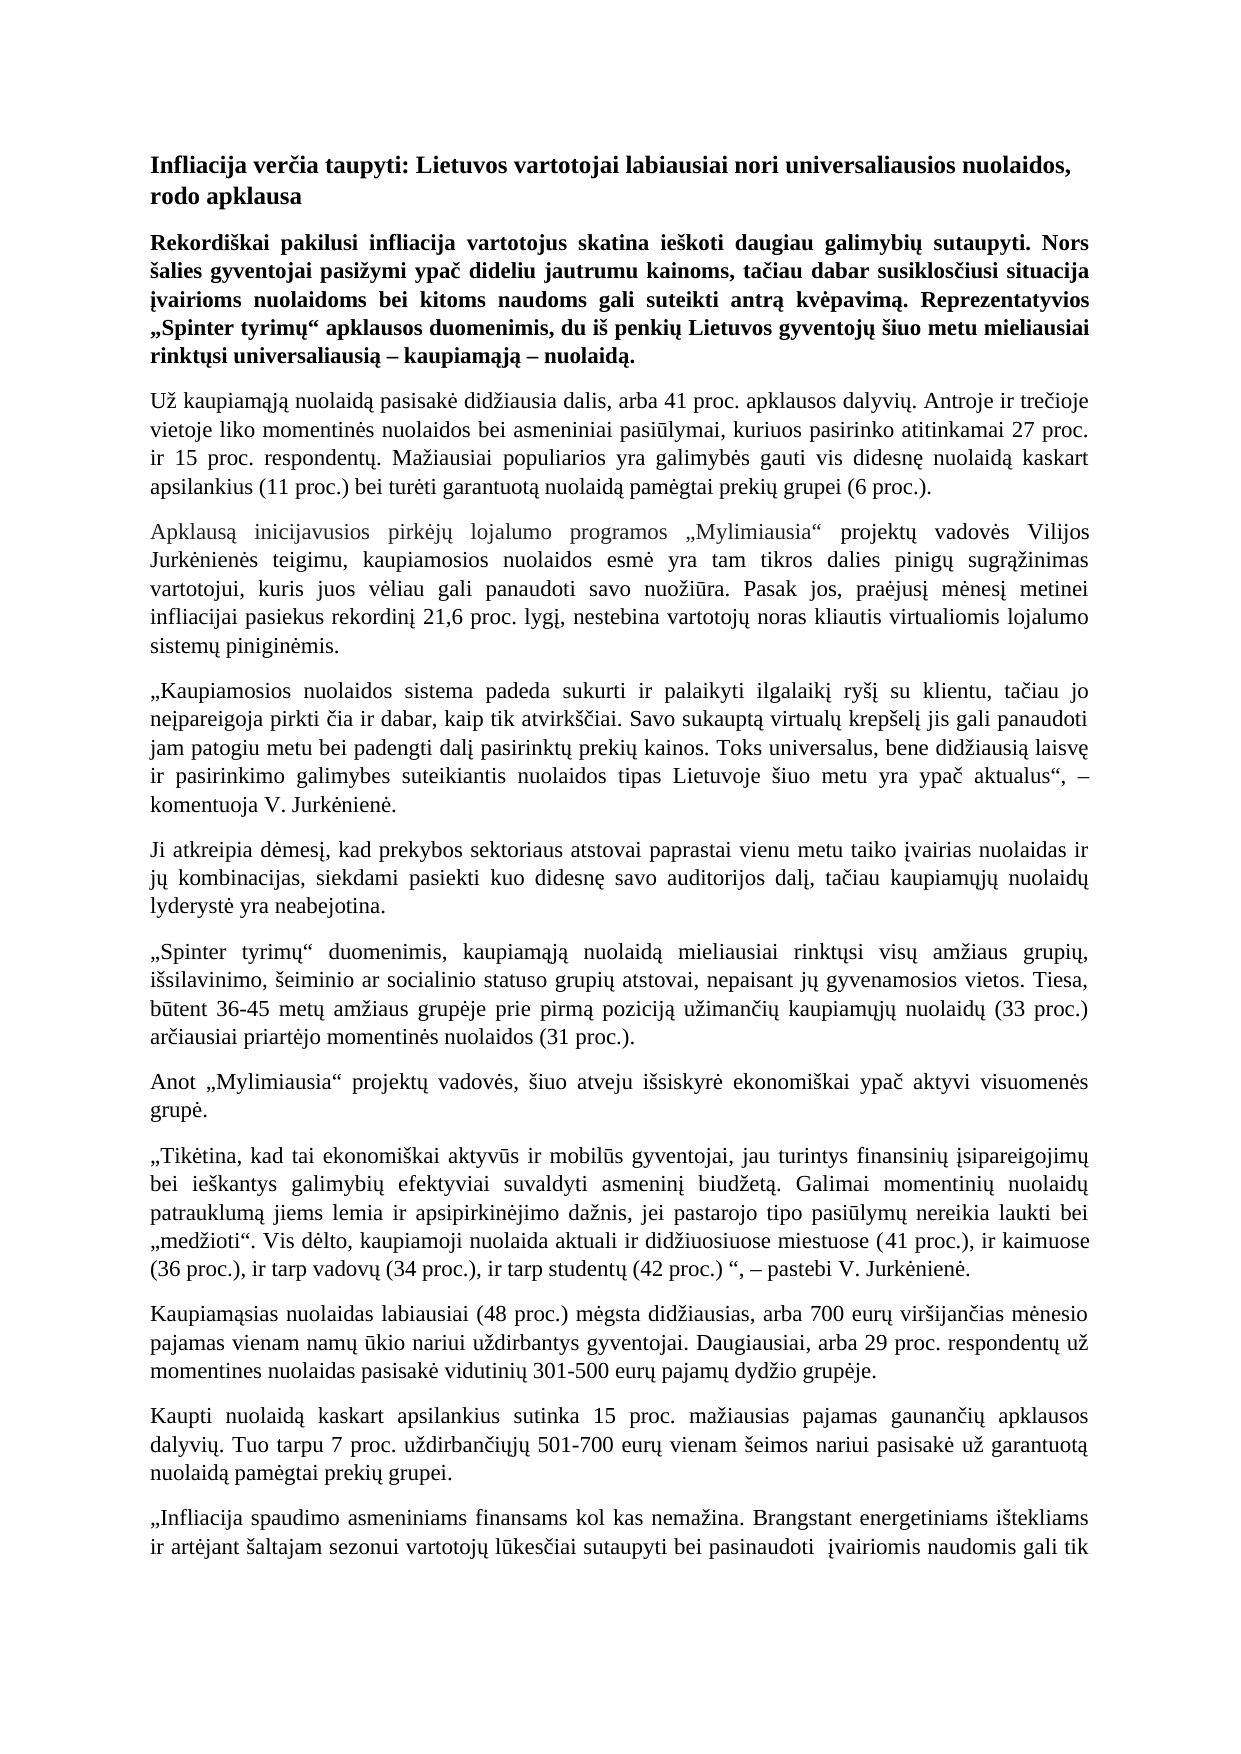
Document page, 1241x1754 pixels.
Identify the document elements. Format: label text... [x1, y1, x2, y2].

text Infliacija verčia taupyti: Lietuvos vartotojai labiausiai nori universaliausios nuolaidos, rodo apklausa [150, 150, 1090, 210]
text „Kaupiamosios nuolaidos sistema padeda sukurti ir palaikyti ilgalaikį ryšį su klientu, tačiau jo neįpareigoja pirkti čia ir dabar, kaip tik atvirkščiai. Savo sukauptą virtualų krepšelį jis gali panaudoti jam patogiu metu bei padengti dalį pasirinktų prekių kainos. Toks universalus, bene didžiausią laisvę ir pasirinkimo galimybes suteikiantis nuolaidos tipas Lietuvoje šiuo metu yra ypač aktualus“, – komentuoja V. Jurkėnienė. [150, 677, 1090, 817]
text Kaupiamąsias nuolaidas labiausiai (48 proc.) mėgsta didžiausias, arba 700 eurų viršijančias mėnesio pajamas vienam namų ūkio nariui uždirbantys gyventojai. Daugiausiai, arba 29 proc. respondentų už momentines nuolaidas pasisakė vidutinių 301-500 eurų pajamų dydžio grupėje. [150, 1301, 1090, 1384]
text Už kaupiamąją nuolaidą pasisakė didžiausia dalis, arba 41 proc. apklausos dalyvių. Antroje ir trečioje vietoje liko momentinės nuolaidos bei asmeniniai pasiūlymai, kuriuos pasirinko atitinkamai 27 proc. ir 15 proc. respondentų. Mažiausiai populiarios yra galimybės gauti vis didesnę nuolaidą kaskart apsilankius (11 proc.) bei turėti garantuotą nuolaidą pamėgtai prekių grupei (6 proc.). [150, 388, 1090, 499]
text Apklausą inicijavusios pirkėjų lojalumo programos „Mylimiausia“ projektų vadovės Vilijos Jurkėnienės teigimu, kaupiamosios nuolaidos esmė yra tam tikros dalies pinigų sugrąžinimas vartotojui, kuris juos vėliau gali panaudoti savo nuožiūra. Pasak jos, praėjusį mėnesį metinei infliacijai pasiekus rekordinį 21,6 proc. lygį, nestebina vartotojų noras kliautis virtualiomis lojalumo sistemų piniginėmis. [150, 518, 1090, 658]
text „Tikėtina, kad tai ekonomiškai aktyvūs ir mobilūs gyventojai, jau turintys finansinių įsipareigojimų bei ieškantys galimybių efektyviai suvaldyti asmeninį biudžetą. Galimai momentinių nuolaidų patrauklumą jiems lemia ir apsipirkinėjimo dažnis, jei pastarojo tipo pasiūlymų nereikia laukti bei „medžioti“. Vis dėlto, kaupiamoji nuolaida aktuali ir didžiuosiuose miestuose (41 proc.), ir kaimuose (36 proc.), ir tarp vadovų (34 proc.), ir tarp studentų (42 proc.) “, – pastebi V. Jurkėnienė. [150, 1142, 1090, 1282]
text Rekordiškai pakilusi infliacija vartotojus skatina ieškoti daugiau galimybių sutaupyti. Nors šalies gyventojai pasižymi ypač dideliu jautrumu kainoms, tačiau dabar susiklosčiusi situacija įvairioms nuolaidoms bei kitoms naudoms gali suteikti antrą kvėpavimą. Reprezentatyvios „Spinter tyrimų“ apklausos duomenimis, du iš penkių Lietuvos gyventojų šiuo metu mieliausiai rinktųsi universaliausią – kaupiamąją – nuolaidą. [150, 229, 1090, 369]
text Ji atkreipia dėmesį, kad prekybos sektoriaus atstovai paprastai vienu metu taiko įvairias nuolaidas ir jų kombinacijas, siekdami pasiekti kuo didesnę savo auditorijos dalį, tačiau kaupiamųjų nuolaidų lyderystė yra neabejotina. [150, 836, 1090, 919]
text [150, 1504, 1090, 1559]
text Anot „Mylimiausia“ projektų vadovės, šiuo atveju išsiskyrė ekonomiškai ypač aktyvi visuomenės grupė. [150, 1068, 1090, 1123]
text Kaupti nuolaidą kaskart apsilankius sutinka 15 proc. mažiausias pajamas gaunančių apklausos dalyvių. Tuo tarpu 7 proc. uždirbančiųjų 501-700 eurų vienam šeimos nariui pasisakė už garantuotą nuolaidą pamėgtai prekių grupei. [150, 1402, 1090, 1486]
text „Spinter tyrimų“ duomenimis, kaupiamąją nuolaidą mieliausiai rinktųsi visų amžiaus grupių, išsilavinimo, šeiminio ar socialinio statuso grupių atstovai, nepaisant jų gyvenamosios vietos. Tiesa, būtent 36-45 metų amžiaus grupėje prie pirmą poziciją užimančių kaupiamųjų nuolaidų (33 proc.) arčiausiai priartėjo momentinės nuolaidos (31 proc.). [150, 938, 1090, 1049]
